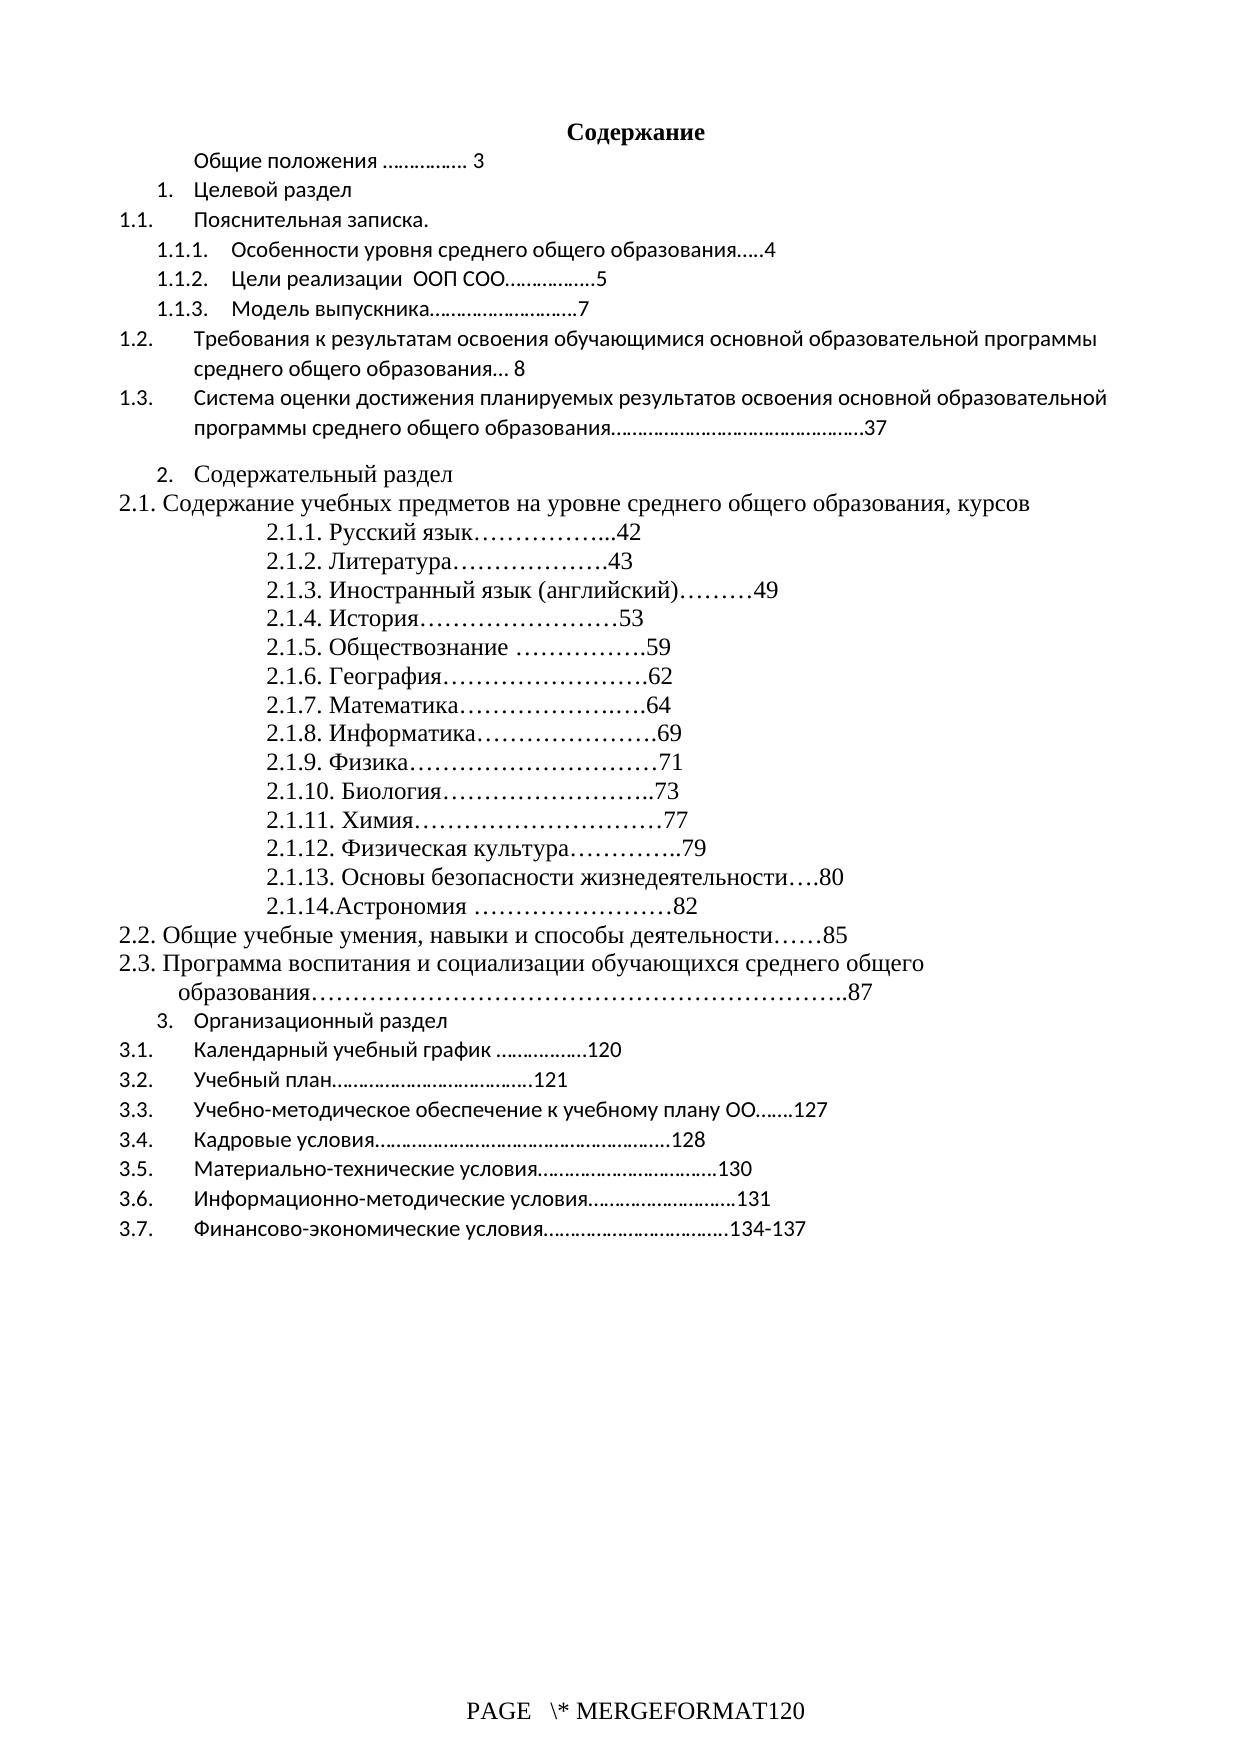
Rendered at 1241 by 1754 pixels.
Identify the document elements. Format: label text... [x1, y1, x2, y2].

list Содержательный раздел [156, 459, 1153, 488]
text 2.1.3. Иностранный язык (английский)………49 [154, 575, 1153, 603]
list Учебно-методическое обеспечение к учебному плану ОО…….127 [119, 1095, 1153, 1123]
list Целевой раздел [156, 176, 1153, 203]
text 2.1.6. География…………………….62 [154, 661, 1153, 690]
text 2.1.5. Обществознание …………….59 [154, 632, 1153, 661]
list Материально-технические условия…………………………….130 [119, 1154, 1153, 1182]
list Пояснительная записка. [119, 205, 1153, 233]
text 2.1.7. Математика……………….….64 [154, 690, 1153, 718]
text 2.1. Содержание учебных предметов на уровне среднего общего образования, курсов [119, 488, 1153, 517]
list Организационный раздел [156, 1006, 1153, 1034]
list Цели реализации ООП СОО……………..5 [156, 264, 1153, 293]
list Финансово-экономические условия……………………………..134-137 [119, 1214, 1153, 1242]
text 2.3. Программа воспитания и социализации обучающихся среднего общего образования………………………………………………………..87 [119, 948, 1130, 1006]
list Система оценки достижения планируемых результатов освоения основной образовательной программы среднего общего образования…………………………………………37 [119, 383, 1153, 441]
list Общие положения ……………. 3 [194, 146, 1153, 174]
list Особенности уровня среднего общего образования…..4 [156, 235, 1153, 263]
text 2.1.8. Информатика………………….69 [154, 718, 1153, 747]
text 2.1.11. Химия…………………………77 [154, 805, 1153, 833]
list Учебный план………………………………..121 [119, 1065, 1153, 1093]
text 2.1.4. История……………………53 [154, 603, 1153, 632]
text 2.1.10. Биология……………………..73 [154, 776, 1153, 805]
list Информационно-методические условия……………………….131 [119, 1184, 1153, 1212]
list Требования к результатам освоения обучающимися основной образовательной программы среднего общего образования… 8 [119, 324, 1153, 382]
text 2.1.2. Литература……………….43 [154, 546, 1153, 575]
text 2.1.12. Физическая культура…………..79 [154, 833, 1153, 862]
text 2.1.14.Астрономия ……………………82 [154, 891, 1153, 920]
text 2.1.13. Основы безопасности жизнедеятельности….80 [154, 862, 1153, 891]
text Содержание [119, 117, 1153, 146]
list Кадровые условия………………………………………………..128 [119, 1125, 1153, 1153]
text 2.2. Общие учебные умения, навыки и способы деятельности……85 [119, 920, 1153, 948]
text 2.1.9. Физика…………………………71 [154, 747, 1153, 776]
list Модель выпускника……………………….7 [156, 294, 1153, 322]
list Календарный учебный график ………..……120 [119, 1036, 1153, 1064]
text 2.1.1. Русский язык……………...42 [154, 517, 1153, 546]
